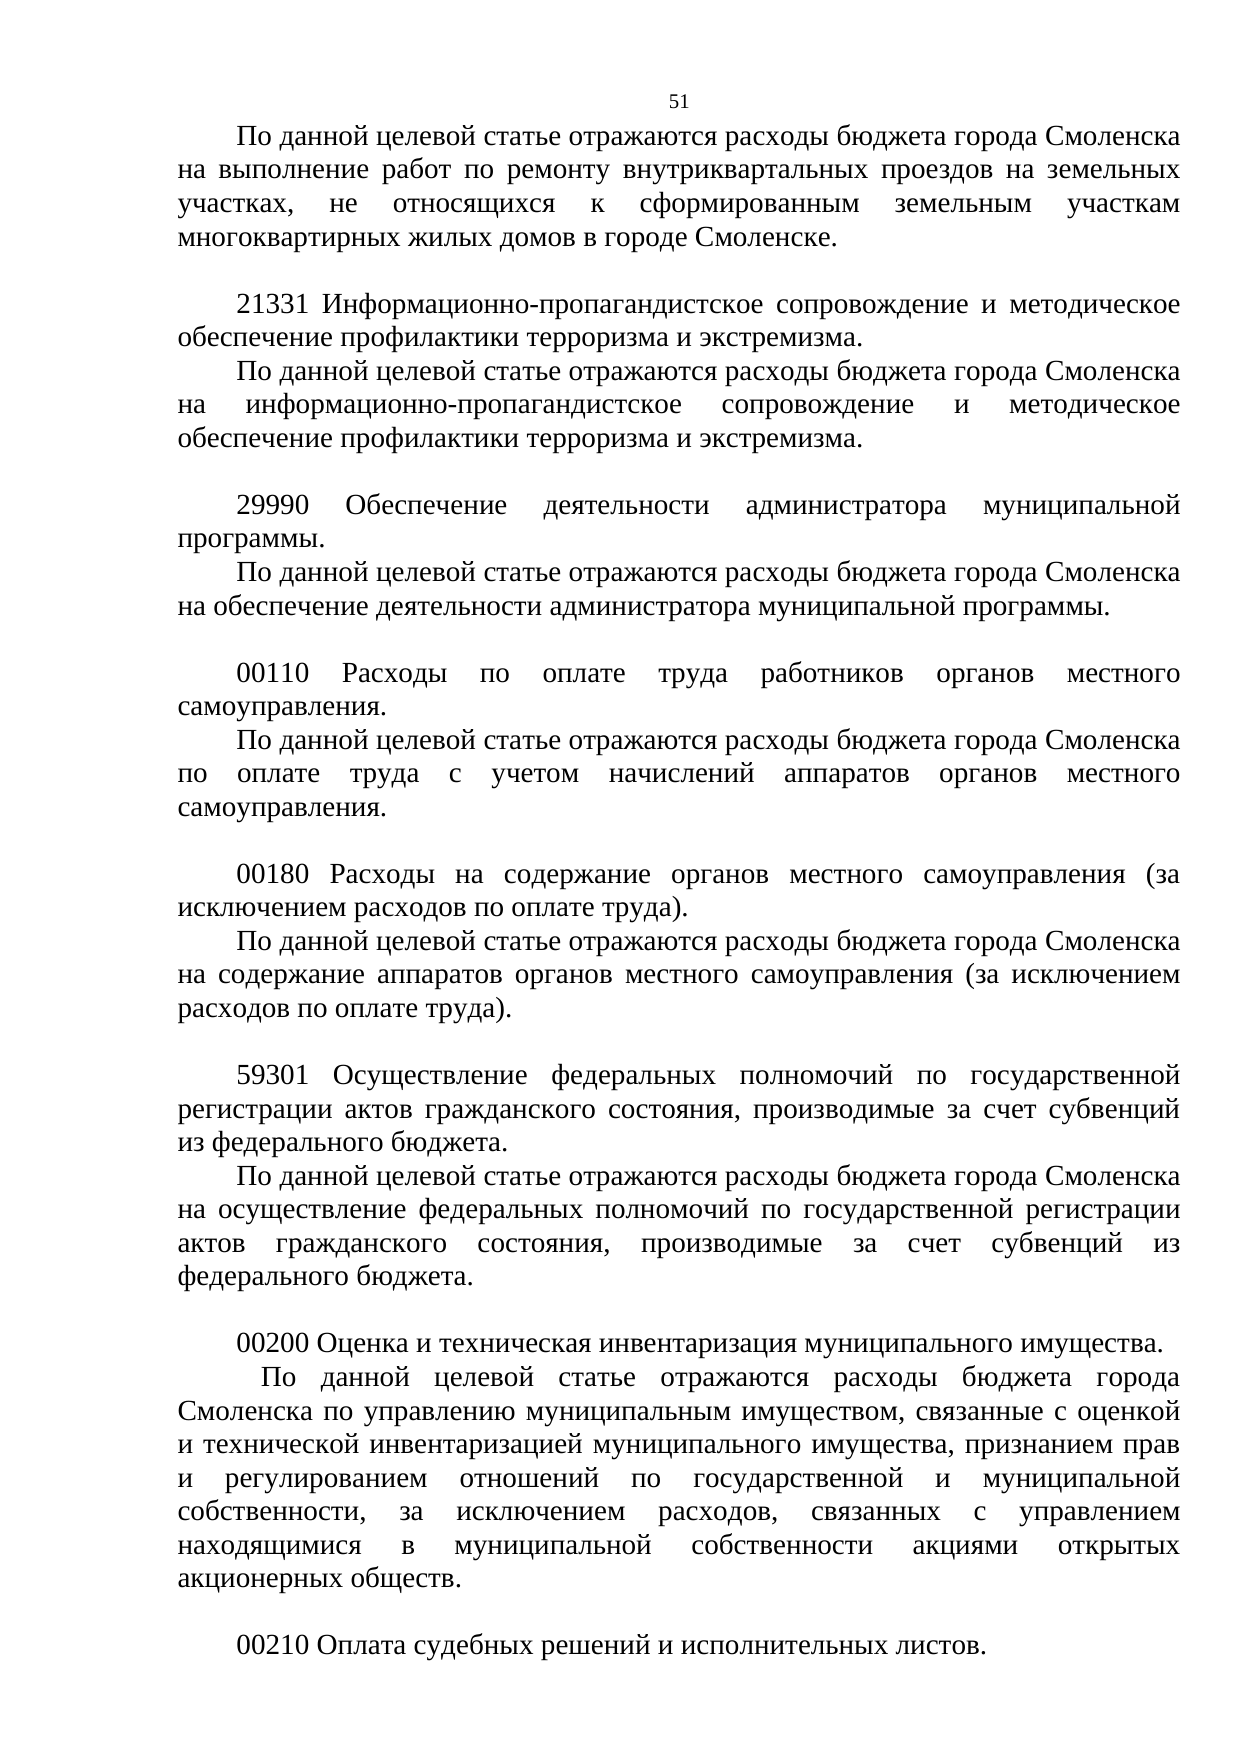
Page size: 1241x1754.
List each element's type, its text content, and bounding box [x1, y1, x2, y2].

text 29990 Обеспечение деятельности администратора муниципальной программы. [177, 487, 1181, 554]
text По данной целевой статье отражаются расходы бюджета города Смоленска на обеспечение деятельности администратора муниципальной программы. [177, 554, 1181, 621]
text 00200 Оценка и техническая инвентаризация муниципального имущества. [177, 1326, 1181, 1359]
text 00180 Расходы на содержание органов местного самоуправления (за исключением расходов по оплате труда). [177, 856, 1181, 923]
text По данной целевой статье отражаются расходы бюджета города Смоленска по управлению муниципальным имуществом, связанные с оценкой и технической инвентаризацией муниципального имущества, признанием прав и регулированием отношений по государственной и муниципальной собственности, за исключением расходов, связанных с управлением находящимися в муниципальной собственности акциями открытых акционерных обществ. [177, 1359, 1181, 1594]
text По данной целевой статье отражаются расходы бюджета города Смоленска на выполнение работ по ремонту внутриквартальных проездов на земельных участках, не относящихся к сформированным земельным участкам многоквартирных жилых домов в городе Смоленске. [177, 118, 1181, 252]
text По данной целевой статье отражаются расходы бюджета города Смоленска на осуществление федеральных полномочий по государственной регистрации актов гражданского состояния, производимые за счет субвенций из федерального бюджета. [177, 1158, 1181, 1292]
text 00210 Оплата судебных решений и исполнительных листов. [177, 1627, 1181, 1661]
text 00110 Расходы по оплате труда работников органов местного самоуправления. [177, 655, 1181, 722]
text По данной целевой статье отражаются расходы бюджета города Смоленска на содержание аппаратов органов местного самоуправления (за исключением расходов по оплате труда). [177, 923, 1181, 1024]
text По данной целевой статье отражаются расходы бюджета города Смоленска по оплате труда с учетом начислений аппаратов органов местного самоуправления. [177, 722, 1181, 822]
text 59301 Осуществление федеральных полномочий по государственной регистрации актов гражданского состояния, производимые за счет субвенций из федерального бюджета. [177, 1057, 1181, 1158]
text 21331 Информационно-пропагандистское сопровождение и методическое обеспечение профилактики терроризма и экстремизма. [177, 286, 1181, 353]
text По данной целевой статье отражаются расходы бюджета города Смоленска на информационно-пропагандистское сопровождение и методическое обеспечение профилактики терроризма и экстремизма. [177, 353, 1181, 453]
